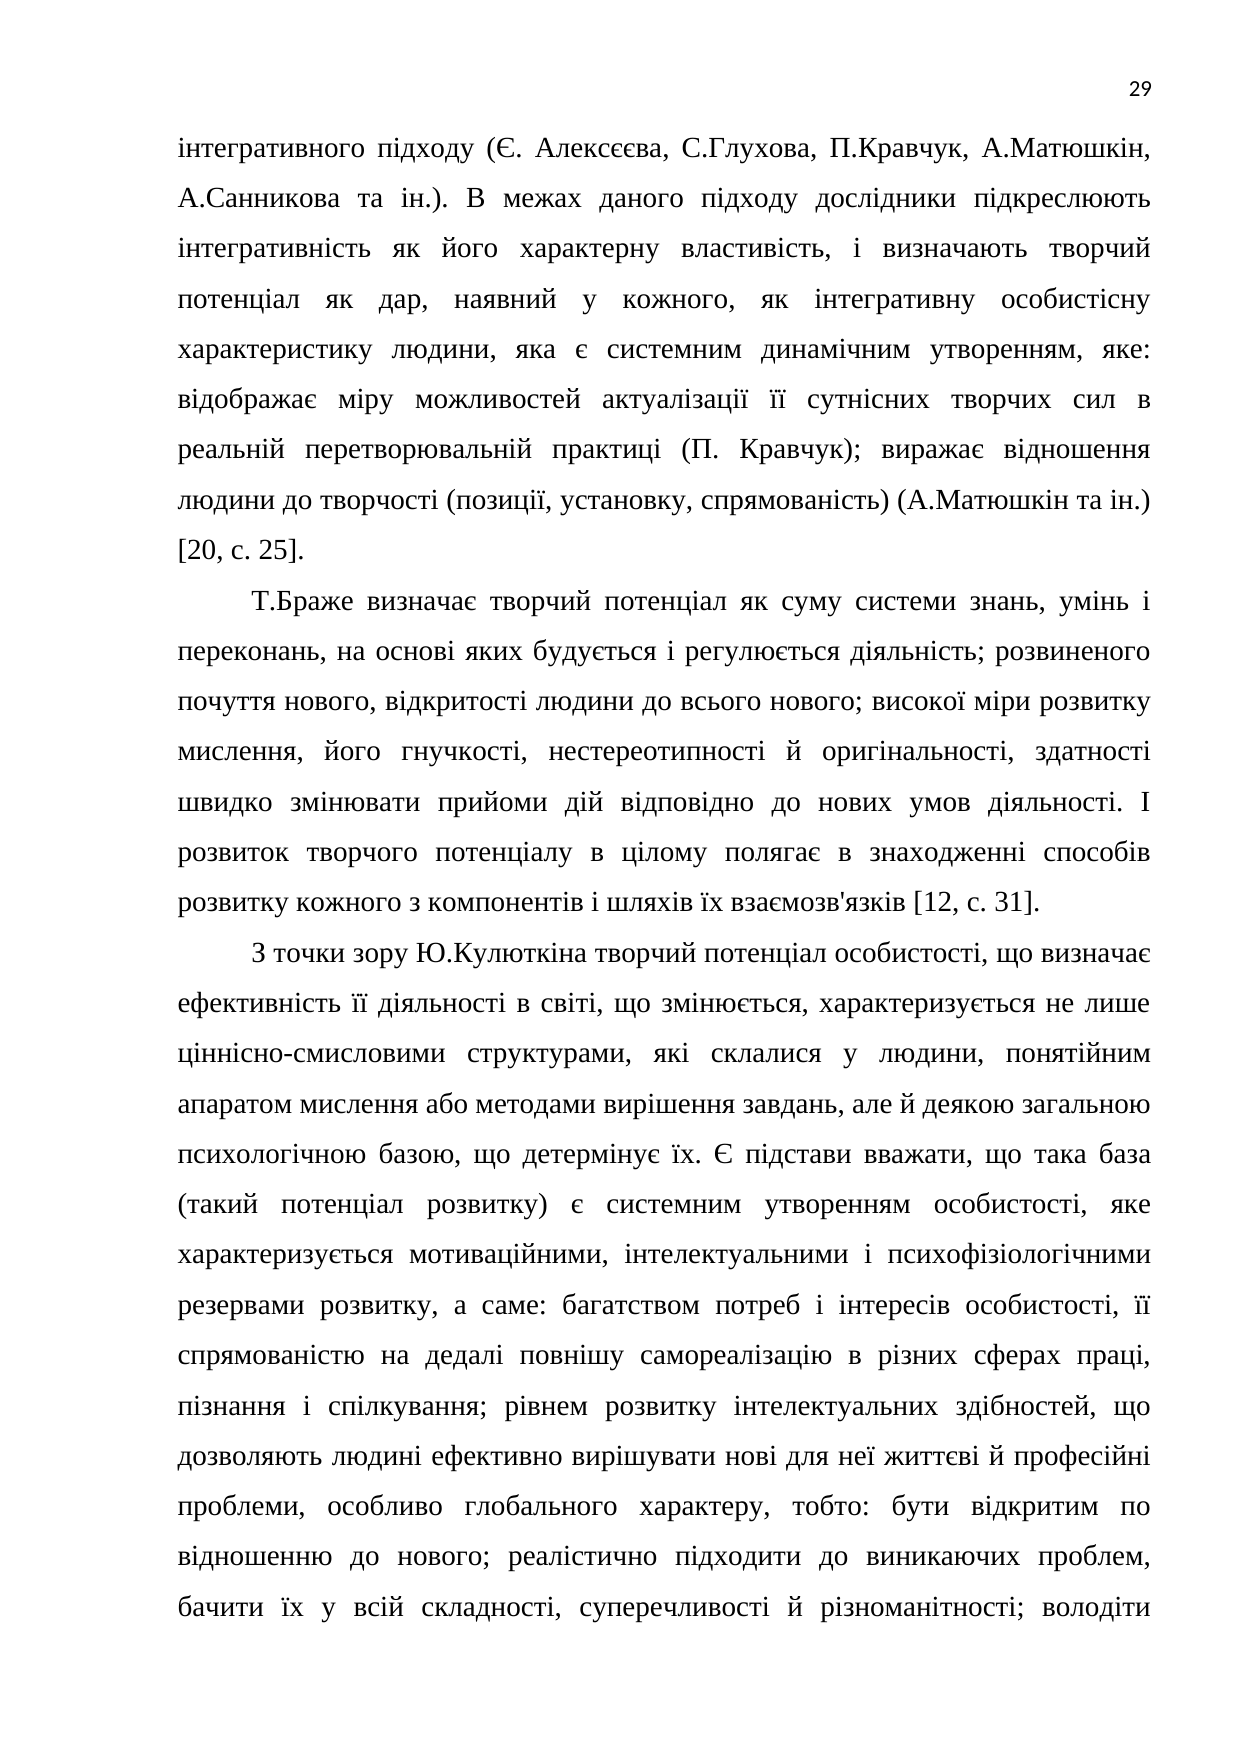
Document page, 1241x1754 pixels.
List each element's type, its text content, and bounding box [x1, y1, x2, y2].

text Т.Браже визначає творчий потенціал як суму системи знань, умінь і переконань, на основі яких будується і регулюється діяльність; розвиненого почуття нового, відкритості людини до всього нового; високої міри розвитку мислення, його гнучкості, нестереотипності й оригінальності, здатності швидко змінювати прийоми дій відповідно до нових умов діяльності. І розвиток творчого потенціалу в цілому полягає в знаходженні способів розвитку кожного з компонентів і шляхів їх взаємозв'язків [12, с. 31]. [177, 583, 1152, 918]
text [177, 935, 1152, 1622]
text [177, 130, 1152, 566]
